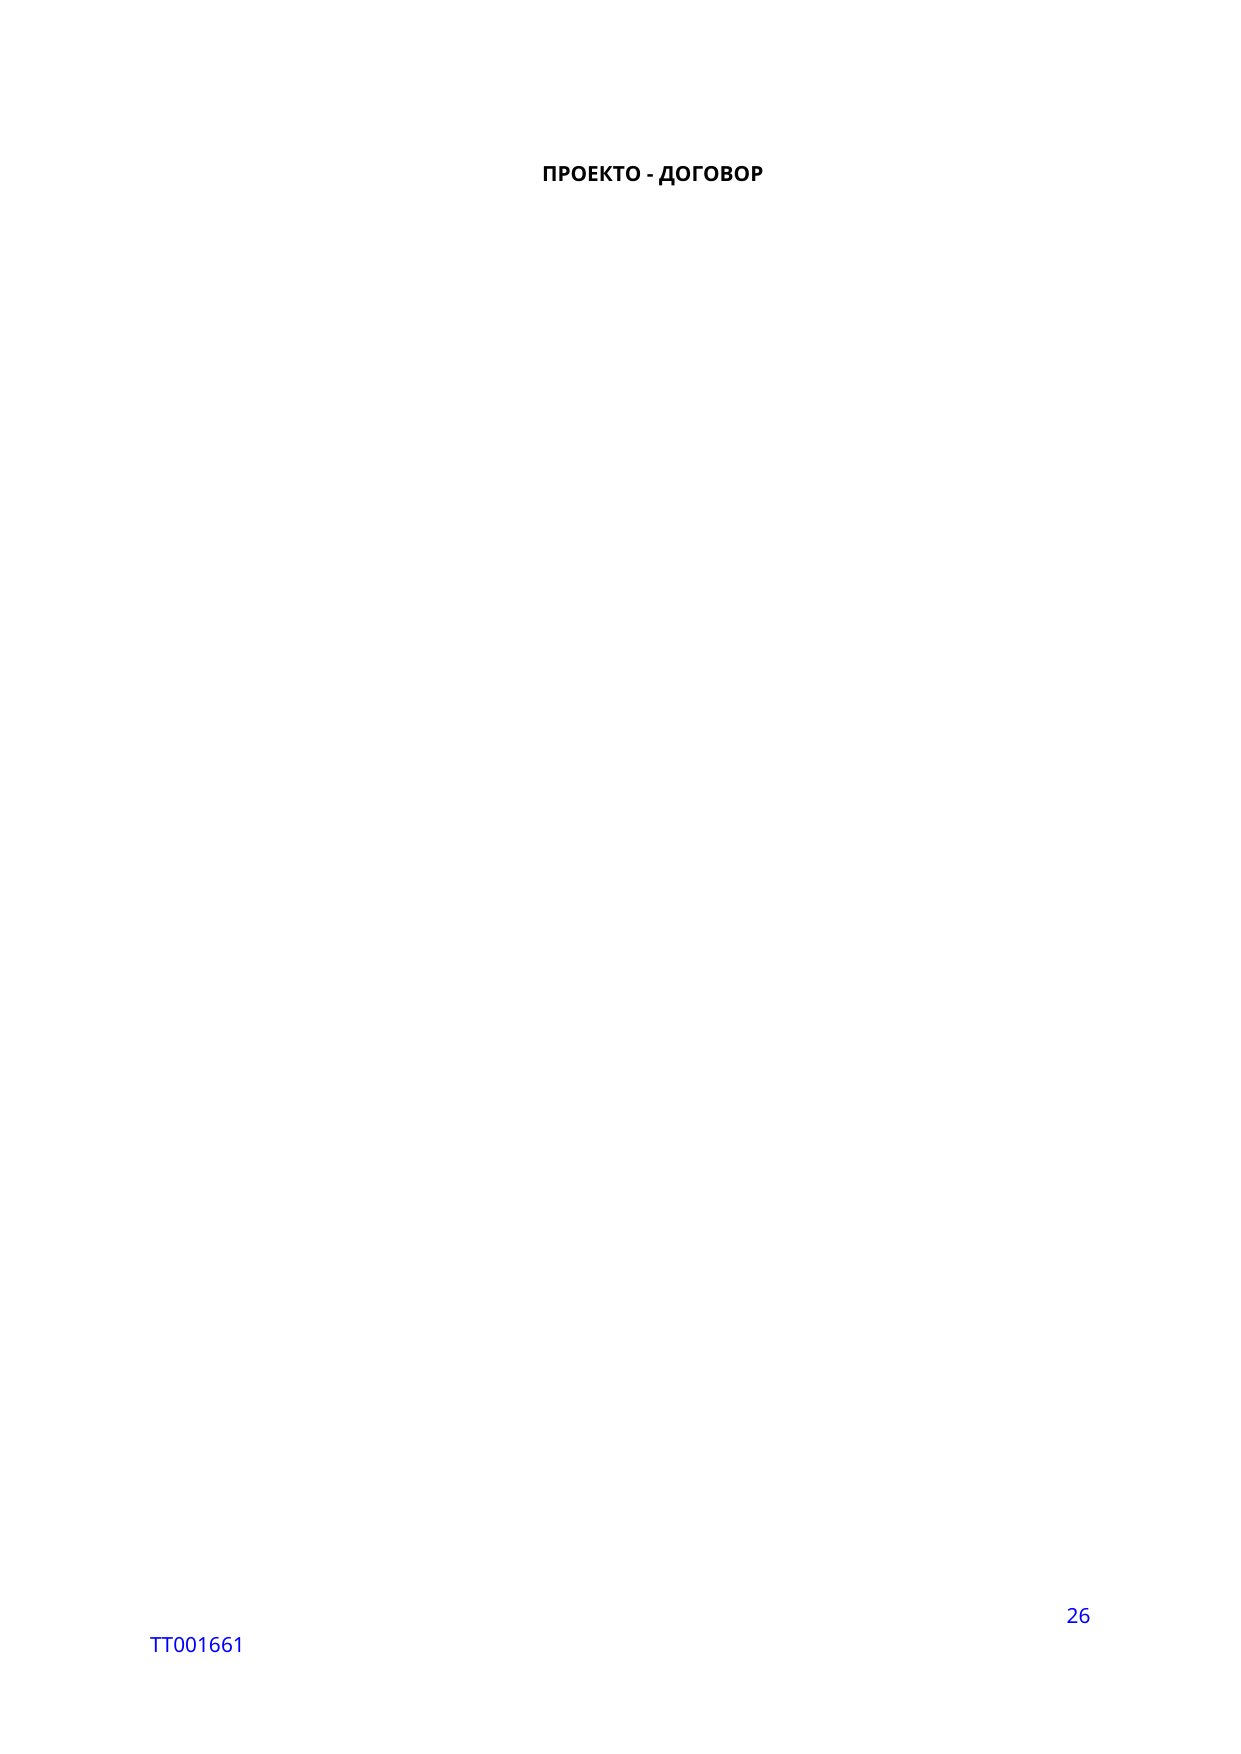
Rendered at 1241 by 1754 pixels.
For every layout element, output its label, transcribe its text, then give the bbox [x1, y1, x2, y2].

text ПРОЕКТО - ДОГОВОР [215, 159, 1090, 188]
